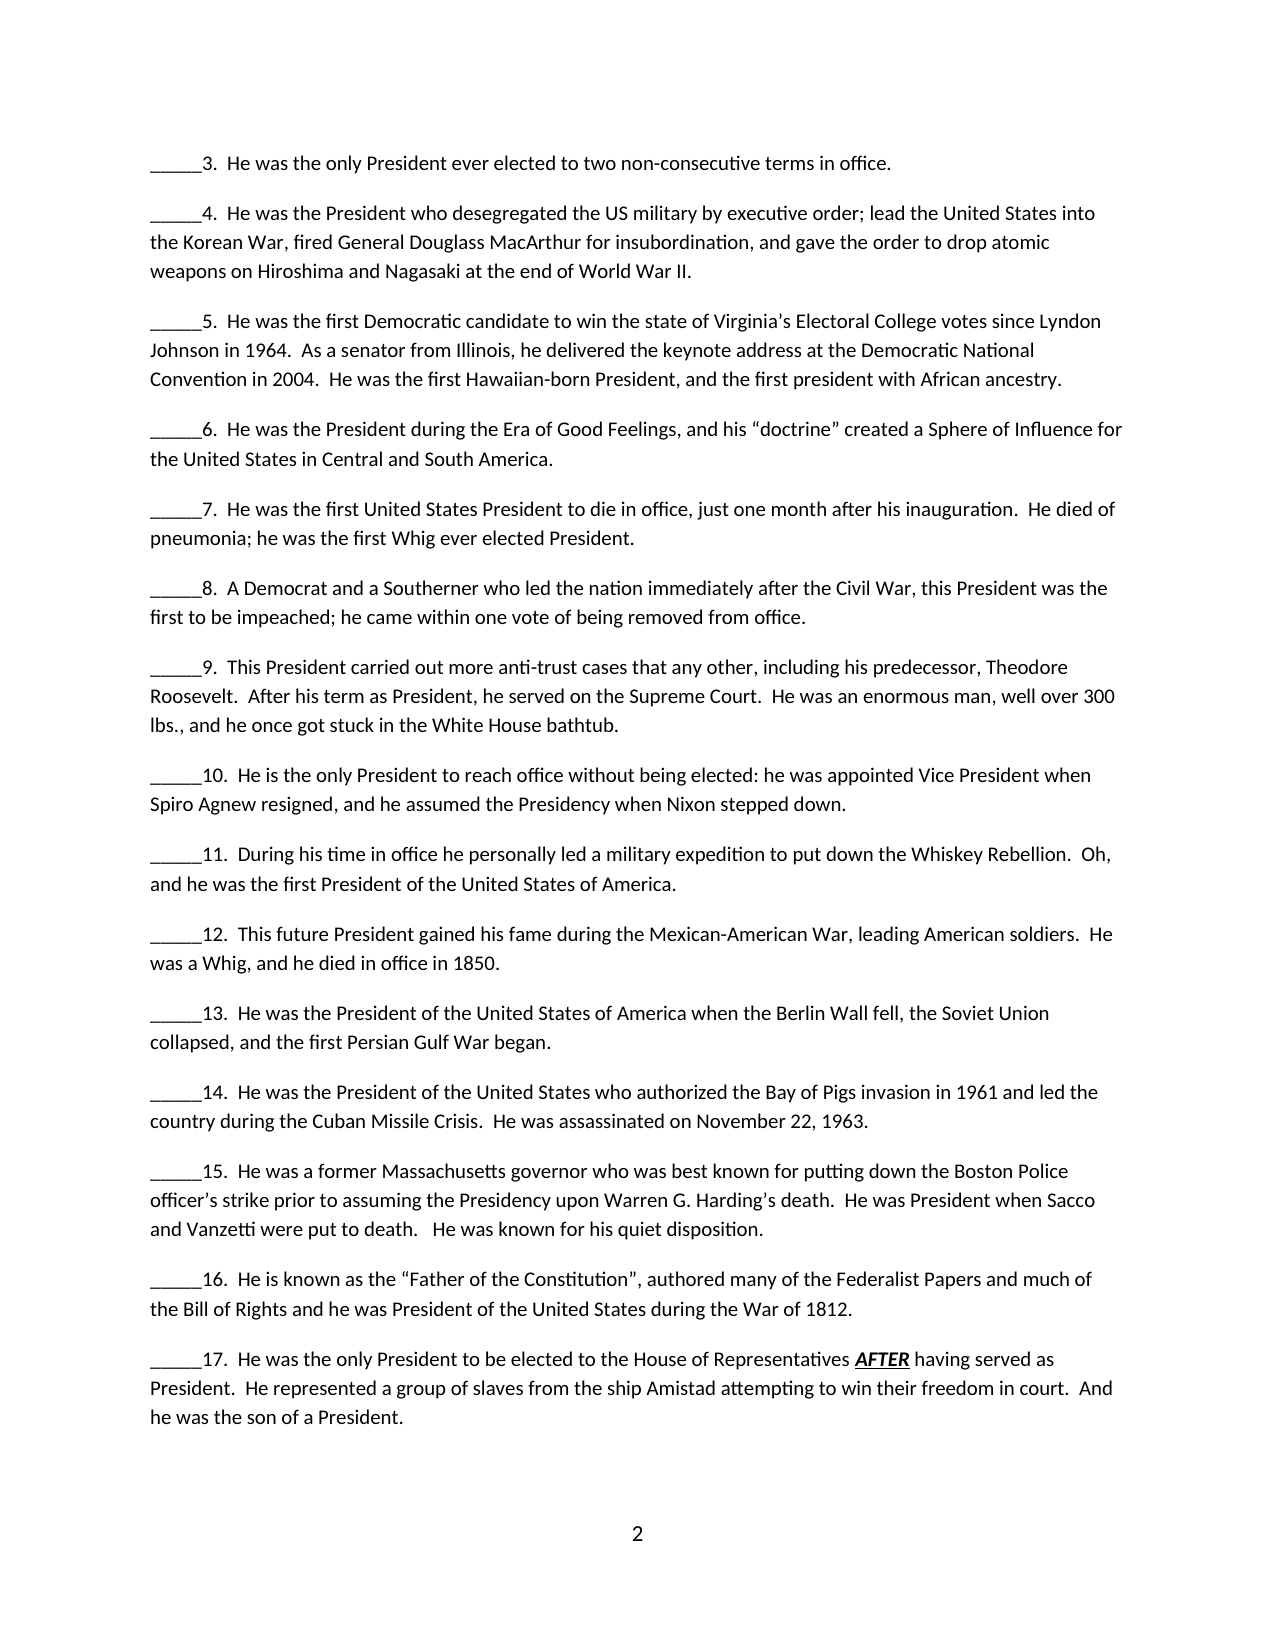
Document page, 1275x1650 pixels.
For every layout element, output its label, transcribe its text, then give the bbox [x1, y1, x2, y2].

text _____12. This future President gained his fame during the Mexican-American War, leading American soldiers. He was a Whig, and he died in office in 1850. [150, 921, 1125, 975]
text _____15. He was a former Massachusetts governor who was best known for putting down the Boston Police officer’s strike prior to assuming the Presidency upon Warren G. Harding’s death. He was President when Sacco and Vanzetti were put to death. He was known for his quiet disposition. [150, 1158, 1125, 1242]
text _____6. He was the President during the Era of Good Feelings, and his “doctrine” created a Sphere of Influence for the United States in Central and South America. [150, 417, 1125, 471]
text _____5. He was the first Democratic candidate to win the state of Virginia’s Electoral College votes since Lyndon Johnson in 1964. As a senator from Illinois, he delivered the keynote address at the Democratic National Convention in 2004. He was the first Hawaiian-born President, and the first president with African ancestry. [150, 308, 1125, 392]
text _____11. During his time in office he personally led a military expedition to put down the Whiskey Rebellion. Oh, and he was the first President of the United States of America. [150, 842, 1125, 896]
text _____8. A Democrat and a Southerner who led the nation immediately after the Civil War, this President was the first to be impeached; he came within one vote of being removed from office. [150, 575, 1125, 629]
text _____10. He is the only President to reach office without being elected: he was appointed Vice President when Spiro Agnew resigned, and he assumed the Presidency when Nixon stepped down. [150, 762, 1125, 817]
text _____14. He was the President of the United States who authorized the Bay of Pigs invasion in 1961 and led the country during the Cuban Missile Crisis. He was assassinated on November 22, 1963. [150, 1079, 1125, 1134]
text _____4. He was the President who desegregated the US military by executive order; lead the United States into the Korean War, fired General Douglass MacArthur for insubordination, and gave the order to drop atomic weapons on Hiroshima and Nagasaki at the end of World War II. [150, 200, 1125, 284]
text _____16. He is known as the “Father of the Constitution”, authored many of the Federalist Papers and much of the Bill of Rights and he was President of the United States during the War of 1812. [150, 1267, 1125, 1321]
text _____3. He was the only President ever elected to two non-consecutive terms in office. [150, 150, 1125, 175]
text _____17. He was the only President to be elected to the House of Representatives AFTER having served as President. He represented a group of slaves from the ship Amistad attempting to win their freedom in court. And he was the son of a President. [150, 1346, 1125, 1429]
text _____13. He was the President of the United States of America when the Berlin Wall fell, the Soviet Union collapsed, and the first Persian Gulf War began. [150, 1000, 1125, 1054]
text _____9. This President carried out more anti-trust cases that any other, including his predecessor, Theodore Roosevelt. After his term as President, he served on the Supreme Court. He was an enormous man, well over 300 lbs., and he once got stuck in the White House bathtub. [150, 654, 1125, 738]
text _____7. He was the first United States President to die in office, just one month after his inauguration. He died of pneumonia; he was the first Whig ever elected President. [150, 496, 1125, 550]
